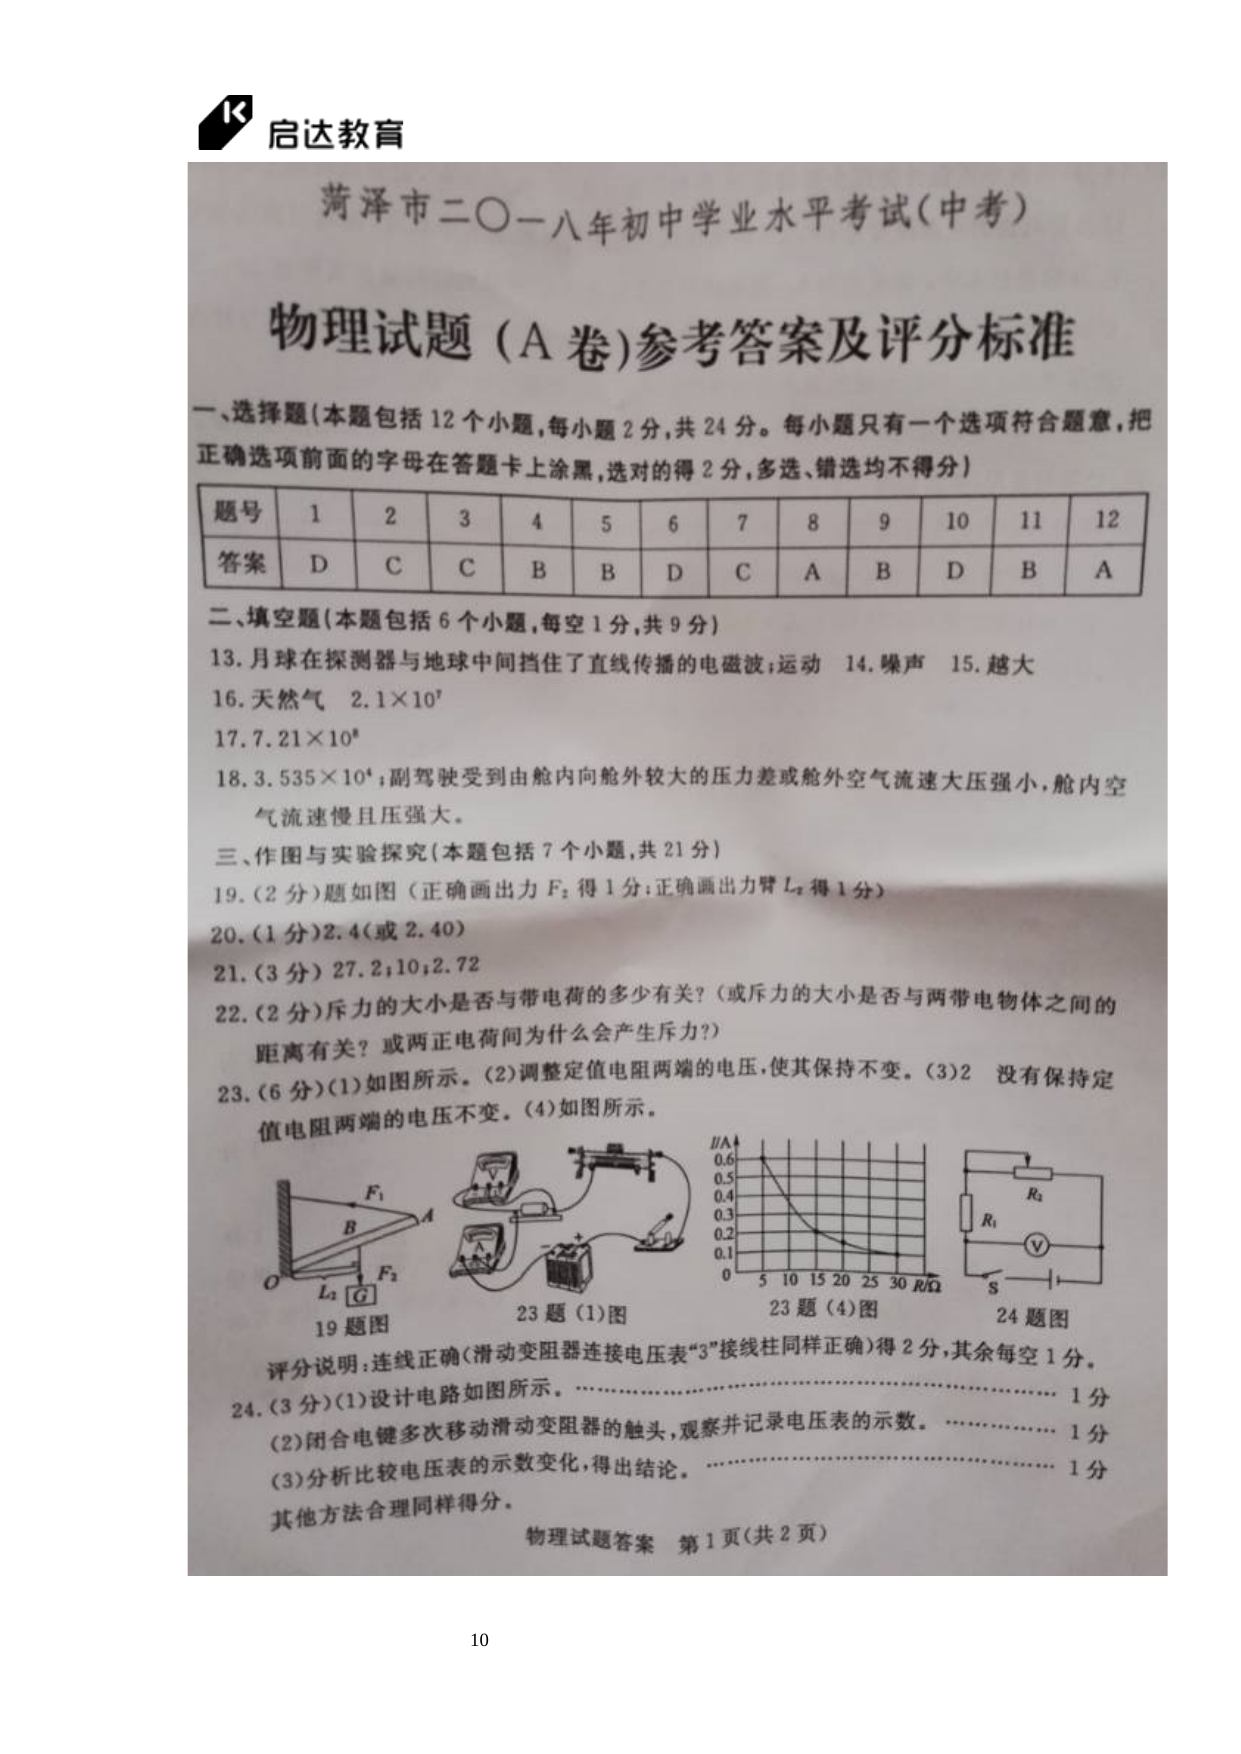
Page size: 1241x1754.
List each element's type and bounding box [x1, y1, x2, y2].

picture [198, 95, 404, 150]
picture [187, 162, 1168, 1576]
